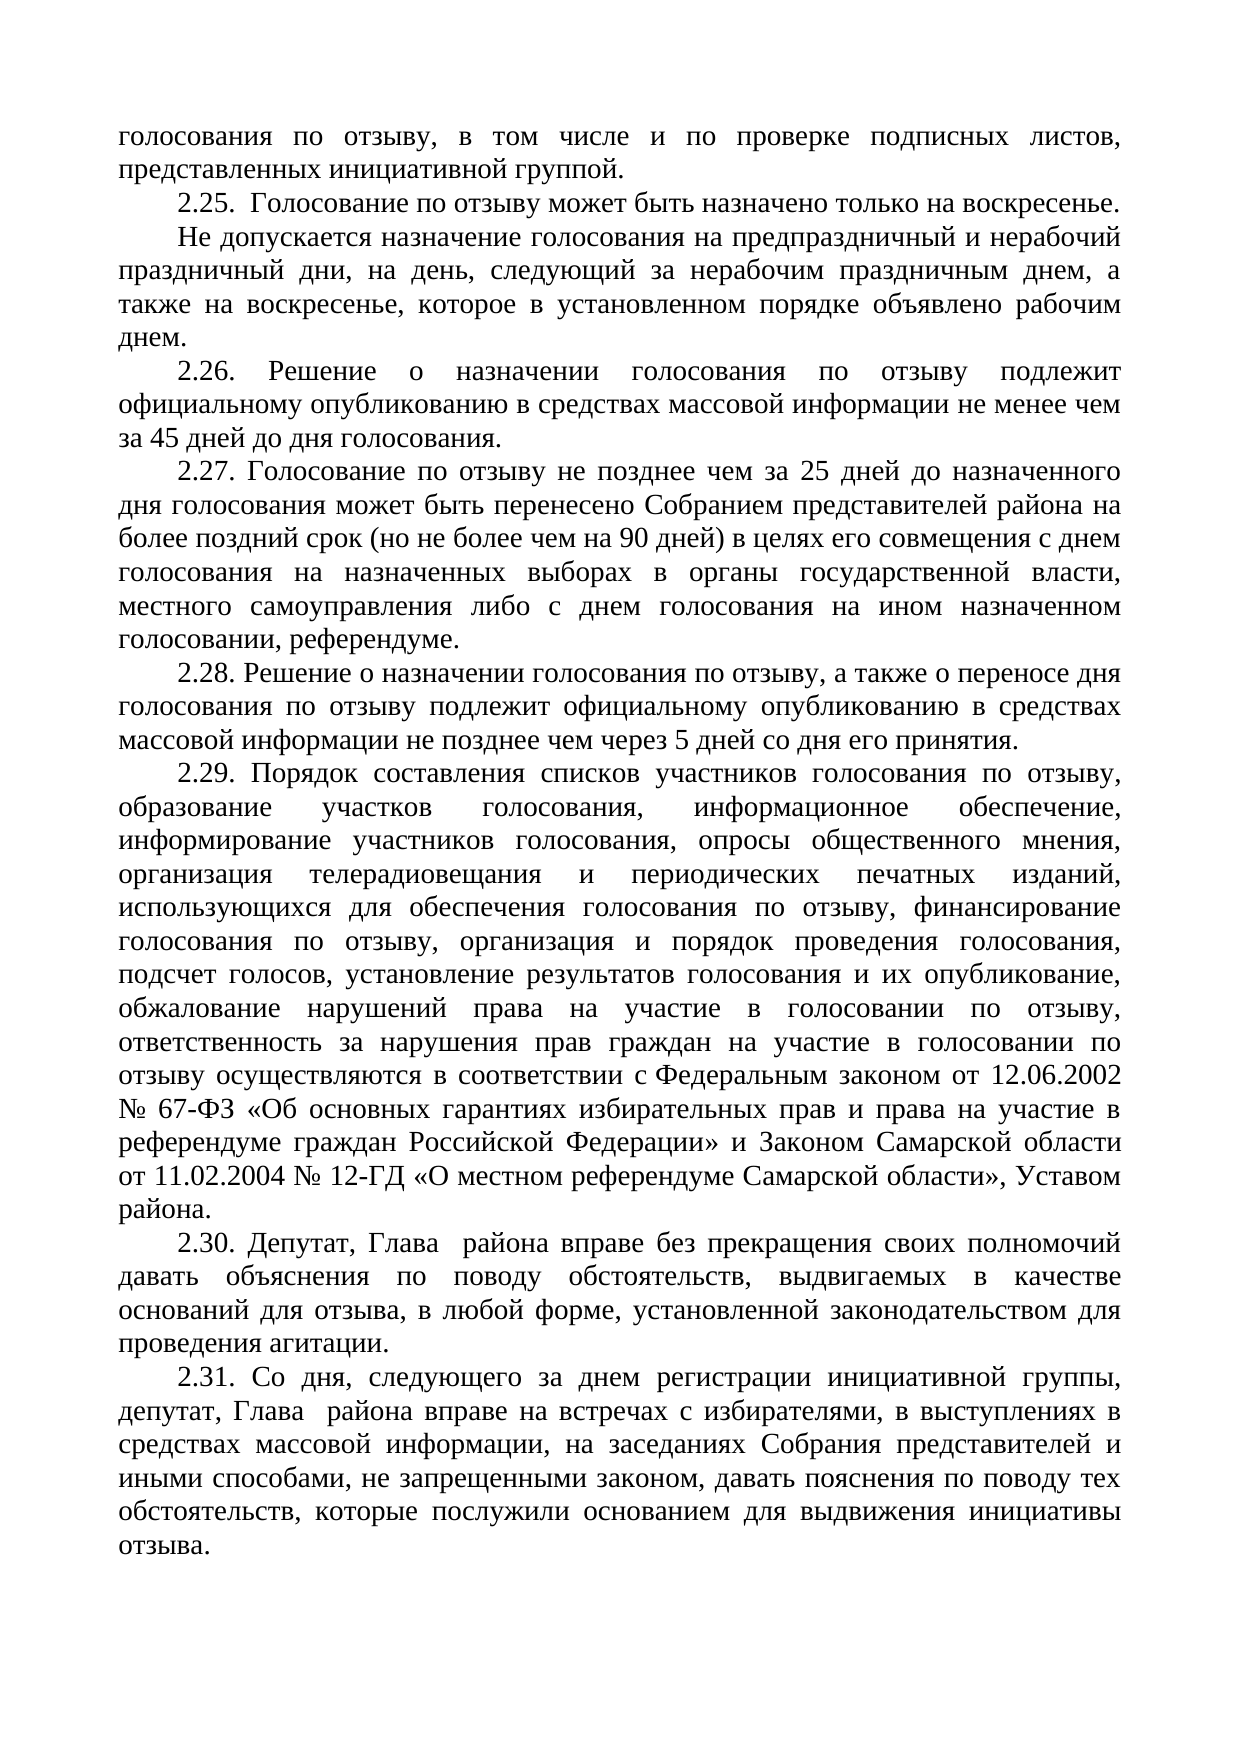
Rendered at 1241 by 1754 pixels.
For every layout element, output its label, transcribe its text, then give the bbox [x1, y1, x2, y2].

text 2.31. Со дня, следующего за днем регистрации инициативной группы, депутат, Глава района вправе на встречах с избирателями, в выступлениях в средствах массовой информации, на заседаниях Собрания представителей и иными способами, не запрещенными законом, давать пояснения по поводу тех обстоятельств, которые послужили основанием для выдвижения инициативы отзыва. [118, 1359, 1122, 1560]
text 2.25. Голосование по отзыву может быть назначено только на воскресенье. [118, 185, 1122, 219]
text Не допускается назначение голосования на предпраздничный и нерабочий праздничный дни, на день, следующий за нерабочим праздничным днем, а также на воскресенье, которое в установленном порядке объявлено рабочим днем. [118, 219, 1122, 353]
text 2.28. Решение о назначении голосования по отзыву, а также о переносе дня голосования по отзыву подлежит официальному опубликованию в средствах массовой информации не позднее чем через 5 дней со дня его принятия. [118, 655, 1122, 755]
text 2.26. Решение о назначении голосования по отзыву подлежит официальному опубликованию в средствах массовой информации не менее чем за 45 дней до дня голосования. [118, 353, 1122, 453]
text 2.27. Голосование по отзыву не позднее чем за 25 дней до назначенного дня голосования может быть перенесено Собранием представителей района на более поздний срок (но не более чем на 90 дней) в целях его совмещения с днем голосования на назначенных выборах в органы государственной власти, местного самоуправления либо с днем голосования на ином назначенном голосовании, референдуме. [118, 453, 1122, 655]
text 2.29. Порядок составления списков участников голосования по отзыву, образование участков голосования, информационное обеспечение, информирование участников голосования, опросы общественного мнения, организация телерадиовещания и периодических печатных изданий, использующихся для обеспечения голосования по отзыву, финансирование голосования по отзыву, организация и порядок проведения голосования, подсчет голосов, установление результатов голосования и их опубликование, обжалование нарушений права на участие в голосовании по отзыву, ответственность за нарушения прав граждан на участие в голосовании по отзыву осуществляются в соответствии с Федеральным законом от 12.06.2002 № 67-ФЗ «Об основных гарантиях избирательных прав и права на участие в референдуме граждан Российской Федерации» и Законом Самарской области от 11.02.2004 № 12-ГД «О местном референдуме Самарской области», Уставом района. [118, 755, 1122, 1225]
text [118, 118, 1122, 185]
text 2.30. Депутат, Глава района вправе без прекращения своих полномочий давать объяснения по поводу обстоятельств, выдвигаемых в качестве оснований для отзыва, в любой форме, установленной законодательством для проведения агитации. [118, 1225, 1122, 1359]
